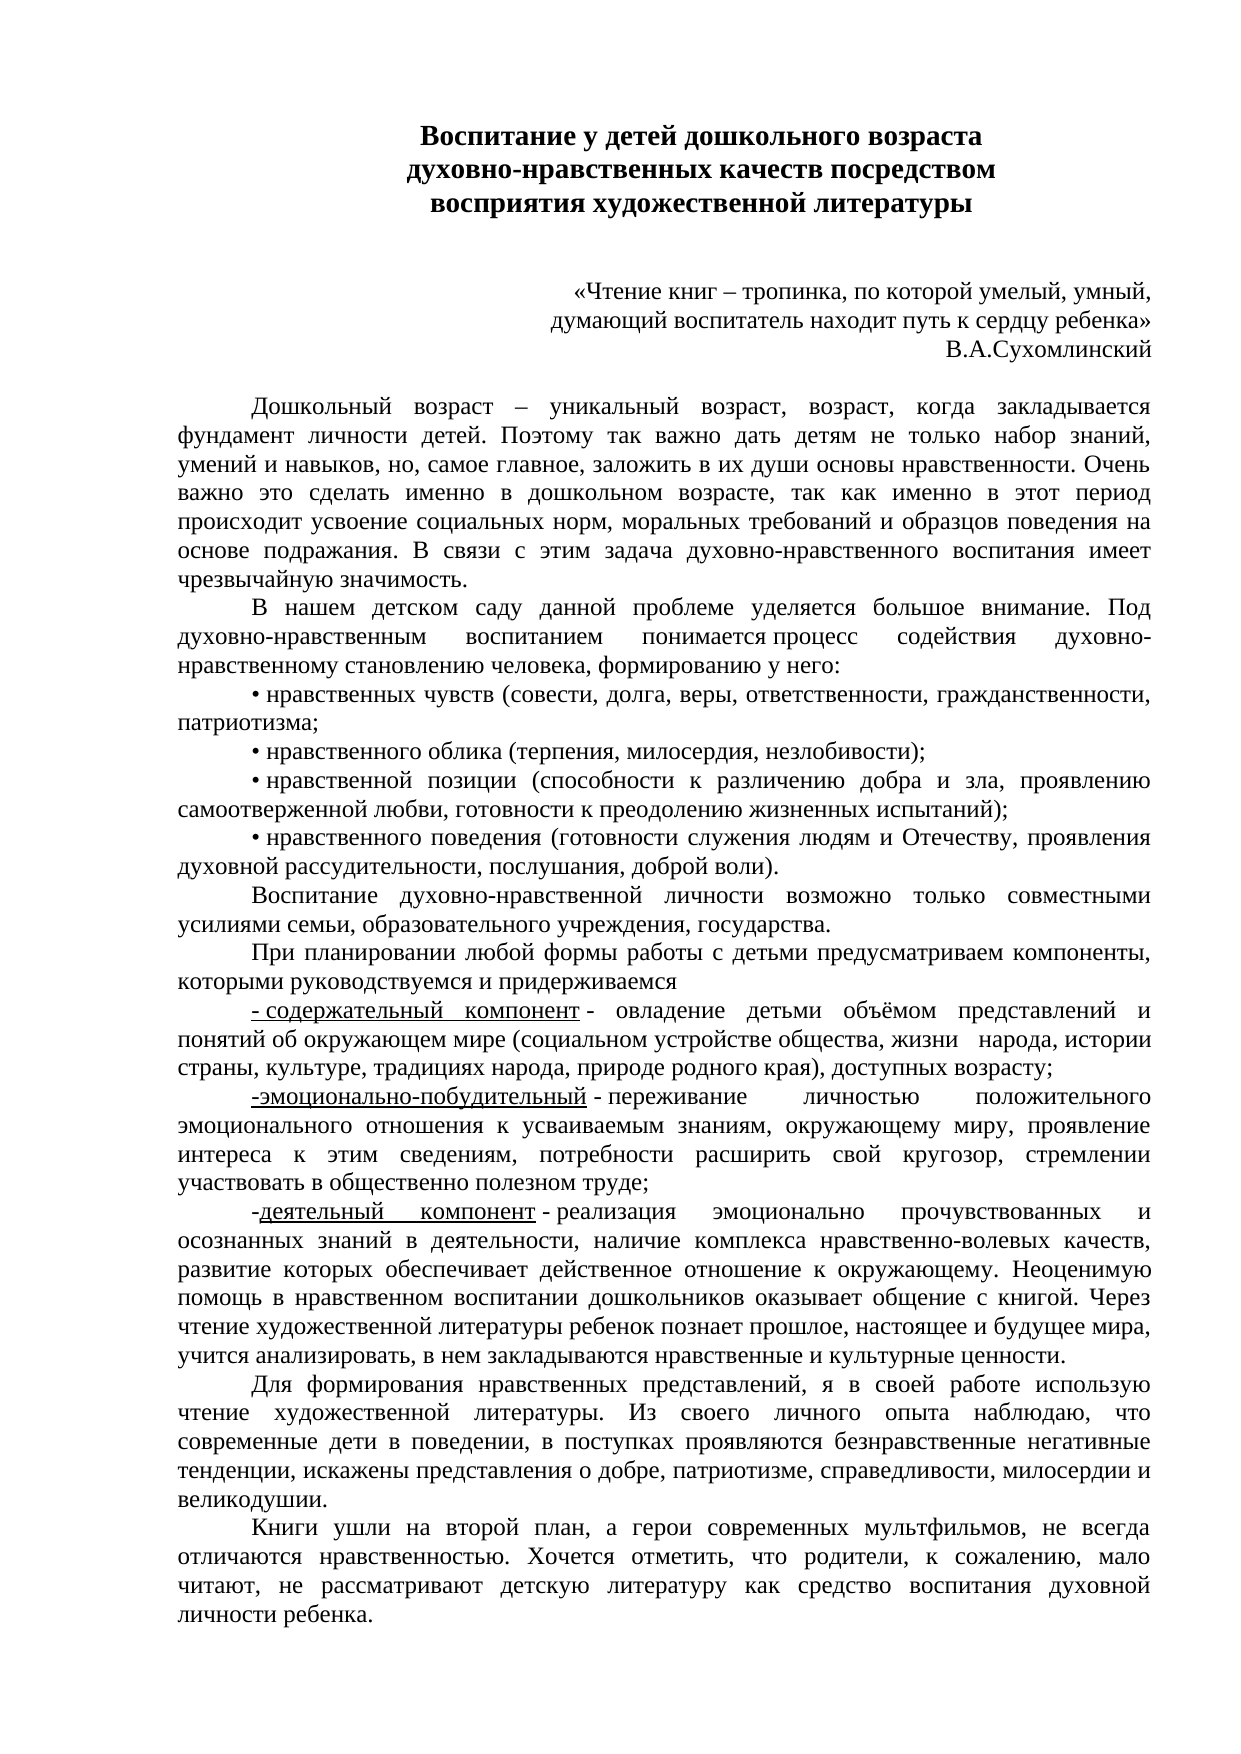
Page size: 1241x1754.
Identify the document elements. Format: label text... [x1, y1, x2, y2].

text восприятия художественной литературы [177, 185, 1152, 219]
text Воспитание у детей дошкольного возраста [177, 118, 1152, 152]
text Дошкольный возраст – уникальный возраст, возраст, когда закладывается фундамент личности детей. Поэтому так важно дать детям не только набор знаний, умений и навыков, но, самое главное, заложить в их души основы нравственности. Очень важно это сделать именно в дошкольном возрасте, так как именно в этот период происходит усвоение социальных норм, моральных требований и образцов поведения на основе подражания. В связи с этим задача духовно-нравственного воспитания имеет чрезвычайную значимость. [177, 391, 1152, 592]
text духовно-нравственных качеств посредством [177, 152, 1152, 185]
text В нашем детском саду данной проблеме уделяется большое внимание. Под духовно-нравственным воспитанием понимается процесс содействия духовно-нравственному становлению человека, формированию у него: [177, 592, 1152, 679]
text думающий воспитатель находит путь к сердцу ребенка» [177, 305, 1152, 334]
text -деятельный компонент - реализация эмоционально прочувствованных и осознанных знаний в деятельности, наличие комплекса нравственно-волевых качеств, развитие которых обеспечивает действенное отношение к окружающему. Неоценимую помощь в нравственном воспитании дошкольников оказывает общение с книгой. Через чтение художественной литературы ребенок познает прошлое, настоящее и будущее мира, учится анализировать, в нем закладываются нравственные и культурные ценности. [177, 1196, 1152, 1369]
text -эмоционально-побудительный - переживание личностью положительного эмоционального отношения к усваиваемым знаниям, окружающему миру, проявление интереса к этим сведениям, потребности расширить свой кругозор, стремлении участвовать в общественно полезном труде; [177, 1081, 1152, 1196]
text • нравственного облика (терпения, милосердия, незлобивости); [177, 736, 1152, 765]
text • нравственных чувств (совести, долга, веры, ответственности, гражданственности, патриотизма; [177, 679, 1152, 736]
text В.А.Сухомлинский [177, 334, 1152, 362]
text Воспитание духовно-нравственной личности возможно только совместными усилиями семьи, образовательного учреждения, государства. [177, 880, 1152, 937]
text При планировании любой формы работы с детьми предусматриваем компоненты, которыми руководствуемся и придерживаемся [177, 937, 1152, 995]
text • нравственного поведения (готовности служения людям и Отечеству, проявления духовной рассудительности, послушания, доброй воли). [177, 822, 1152, 880]
text • нравственной позиции (способности к различению добра и зла, проявлению самоотверженной любви, готовности к преодолению жизненных испытаний); [177, 765, 1152, 822]
text «Чтение книг – тропинка, по которой умелый, умный, [177, 276, 1152, 305]
text Для формирования нравственных представлений, я в своей работе использую чтение художественной литературы. Из своего личного опыта наблюдаю, что современные дети в поведении, в поступках проявляются безнравственные негативные тенденции, искажены представления о добре, патриотизме, справедливости, милосердии и великодушии. [177, 1369, 1152, 1512]
text Книги ушли на второй план, а герои современных мультфильмов, не всегда отличаются нравственностью. Хочется отметить, что родители, к сожалению, мало читают, не рассматривают детскую литературу как средство воспитания духовной личности ребенка. [177, 1512, 1152, 1627]
text - содержательный компонент - овладение детьми объёмом представлений и понятий об окружающем мире (социальном устройстве общества, жизни народа, истории страны, культуре, традициях народа, природе родного края), доступных возрасту; [177, 995, 1152, 1081]
